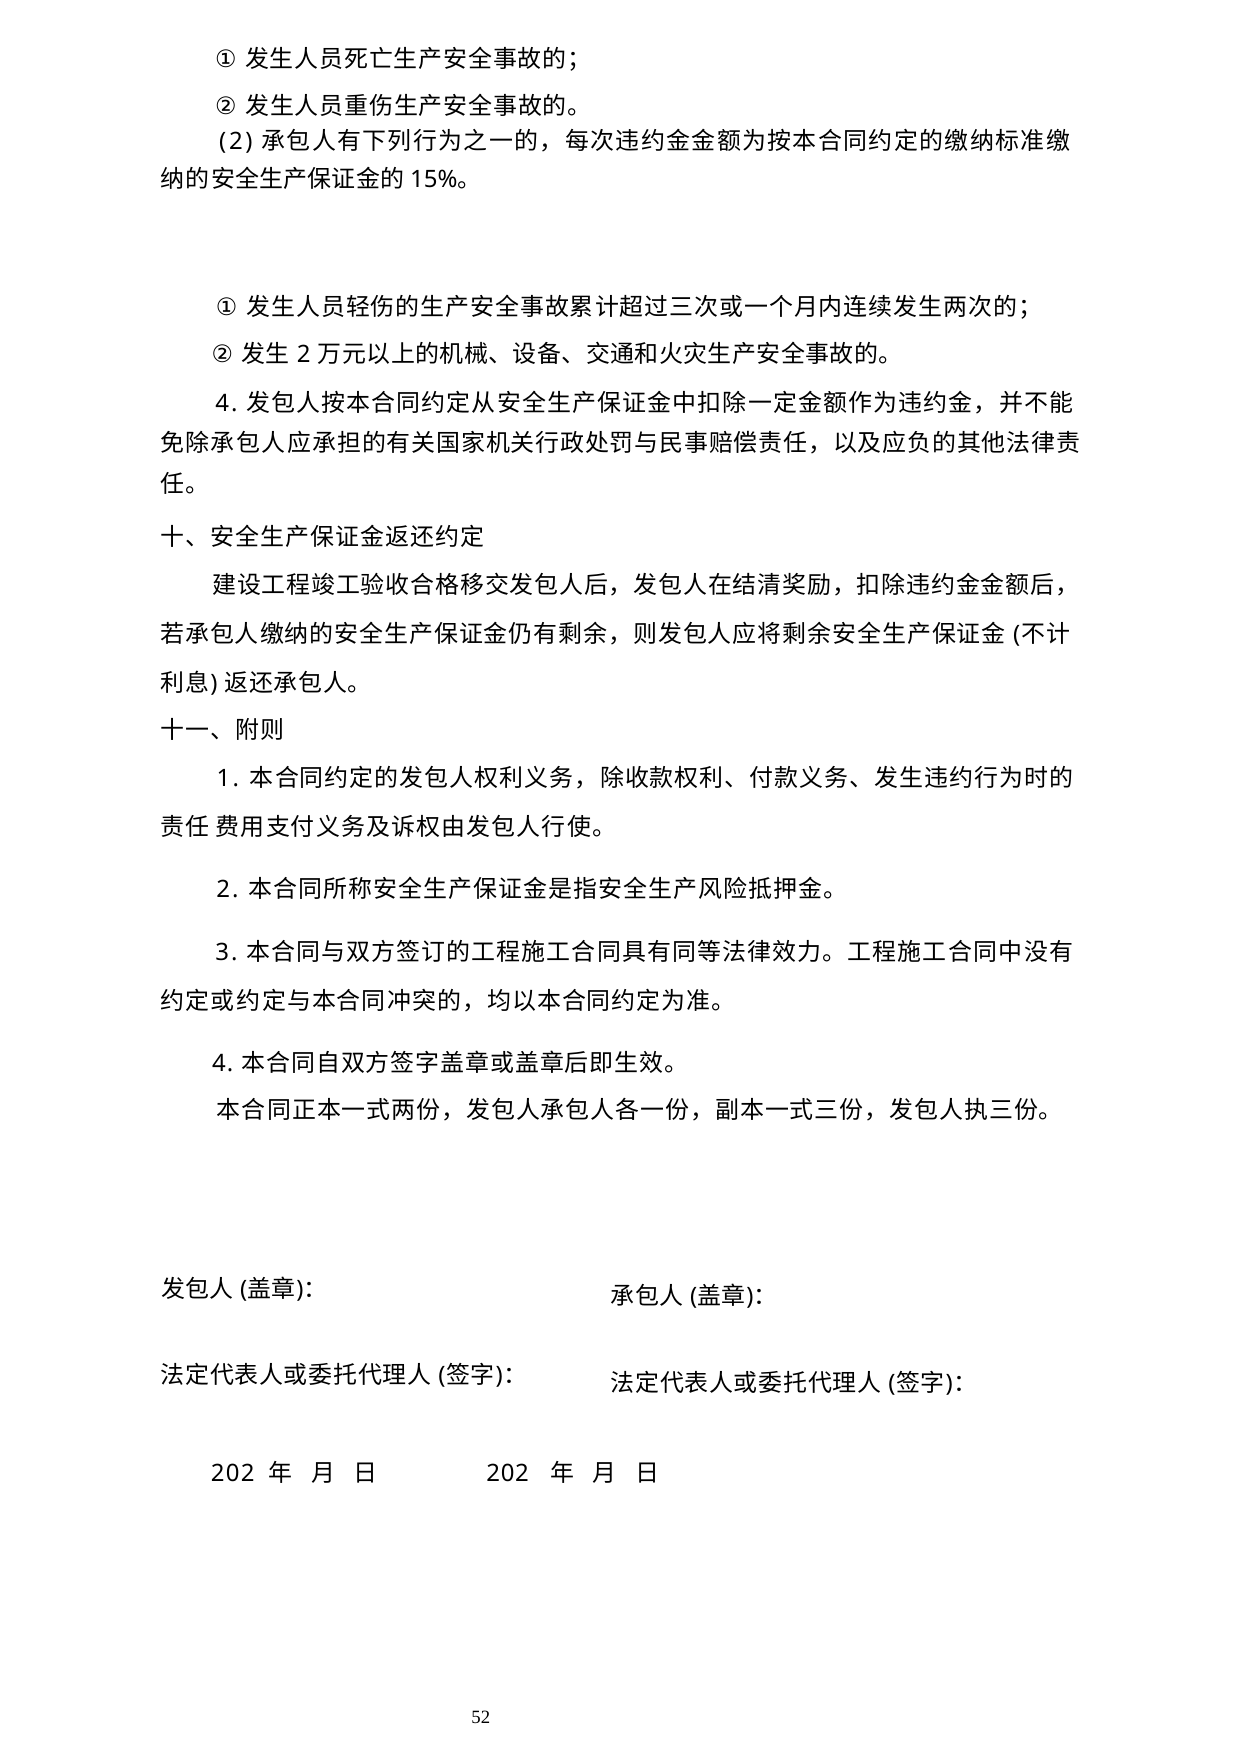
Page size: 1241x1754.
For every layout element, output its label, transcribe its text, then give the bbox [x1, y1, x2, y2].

text 2. 本合同所称安全生产保证金是指安全生产风险抵押金。 [160, 870, 1078, 905]
text ① 发生人员死亡生产安全事故的； [160, 42, 1082, 74]
text ② 发生 2 万元以上的机械、设备、交通和火灾生产安全事故的。 [160, 336, 1082, 369]
text ② 发生人员重伤生产安全事故的。 [160, 89, 1082, 121]
text ① 发生人员轻伤的生产安全事故累计超过三次或一个月内连续发生两次的； [160, 289, 1082, 322]
text 4. 本合同自双方签字盖章或盖章后即生效。 [160, 1044, 1078, 1079]
text 法定代表人或委托代理人 (签字)： [160, 1362, 600, 1389]
text (2) 承包人有下列行为之一的，每次违约金金额为按本合同约定的缴纳标准缴纳的安全生产保证金的 15%。 [160, 121, 1082, 194]
text 4. 发包人按本合同约定从安全生产保证金中扣除一定金额作为违约金，并不能免除承包人应承担的有关国家机关行政处罚与民事赔偿责任，以及应负的其他法律责任。 [160, 383, 1081, 499]
text 202 年 月 日 202 年 月 日 [211, 1459, 1082, 1487]
text 十、安全生产保证金返还约定 [160, 519, 1082, 552]
text 十一、附则 [160, 712, 1082, 745]
text 本合同正本一式两份，发包人承包人各一份，副本一式三份，发包人执三份。 [160, 1093, 1082, 1125]
text 3. 本合同与双方签订的工程施工合同具有同等法律效力。工程施工合同中没有约定或约定与本合同冲突的，均以本合同约定为准。 [160, 933, 1078, 1016]
text 发包人 (盖章)： [161, 1271, 600, 1304]
text 法定代表人或委托代理人 (签字)： [610, 1369, 1082, 1397]
text 建设工程竣工验收合格移交发包人后，发包人在结清奖励，扣除违约金金额后，若承包人缴纳的安全生产保证金仍有剩余，则发包人应将剩余安全生产保证金 (不计利息) 返还承包人。 [160, 566, 1082, 698]
text 1. 本合同约定的发包人权利义务，除收款权利、付款义务、发生违约行为时的责任 费用支付义务及诉权由发包人行使。 [160, 759, 1078, 842]
text 承包人 (盖章)： [610, 1278, 1082, 1311]
